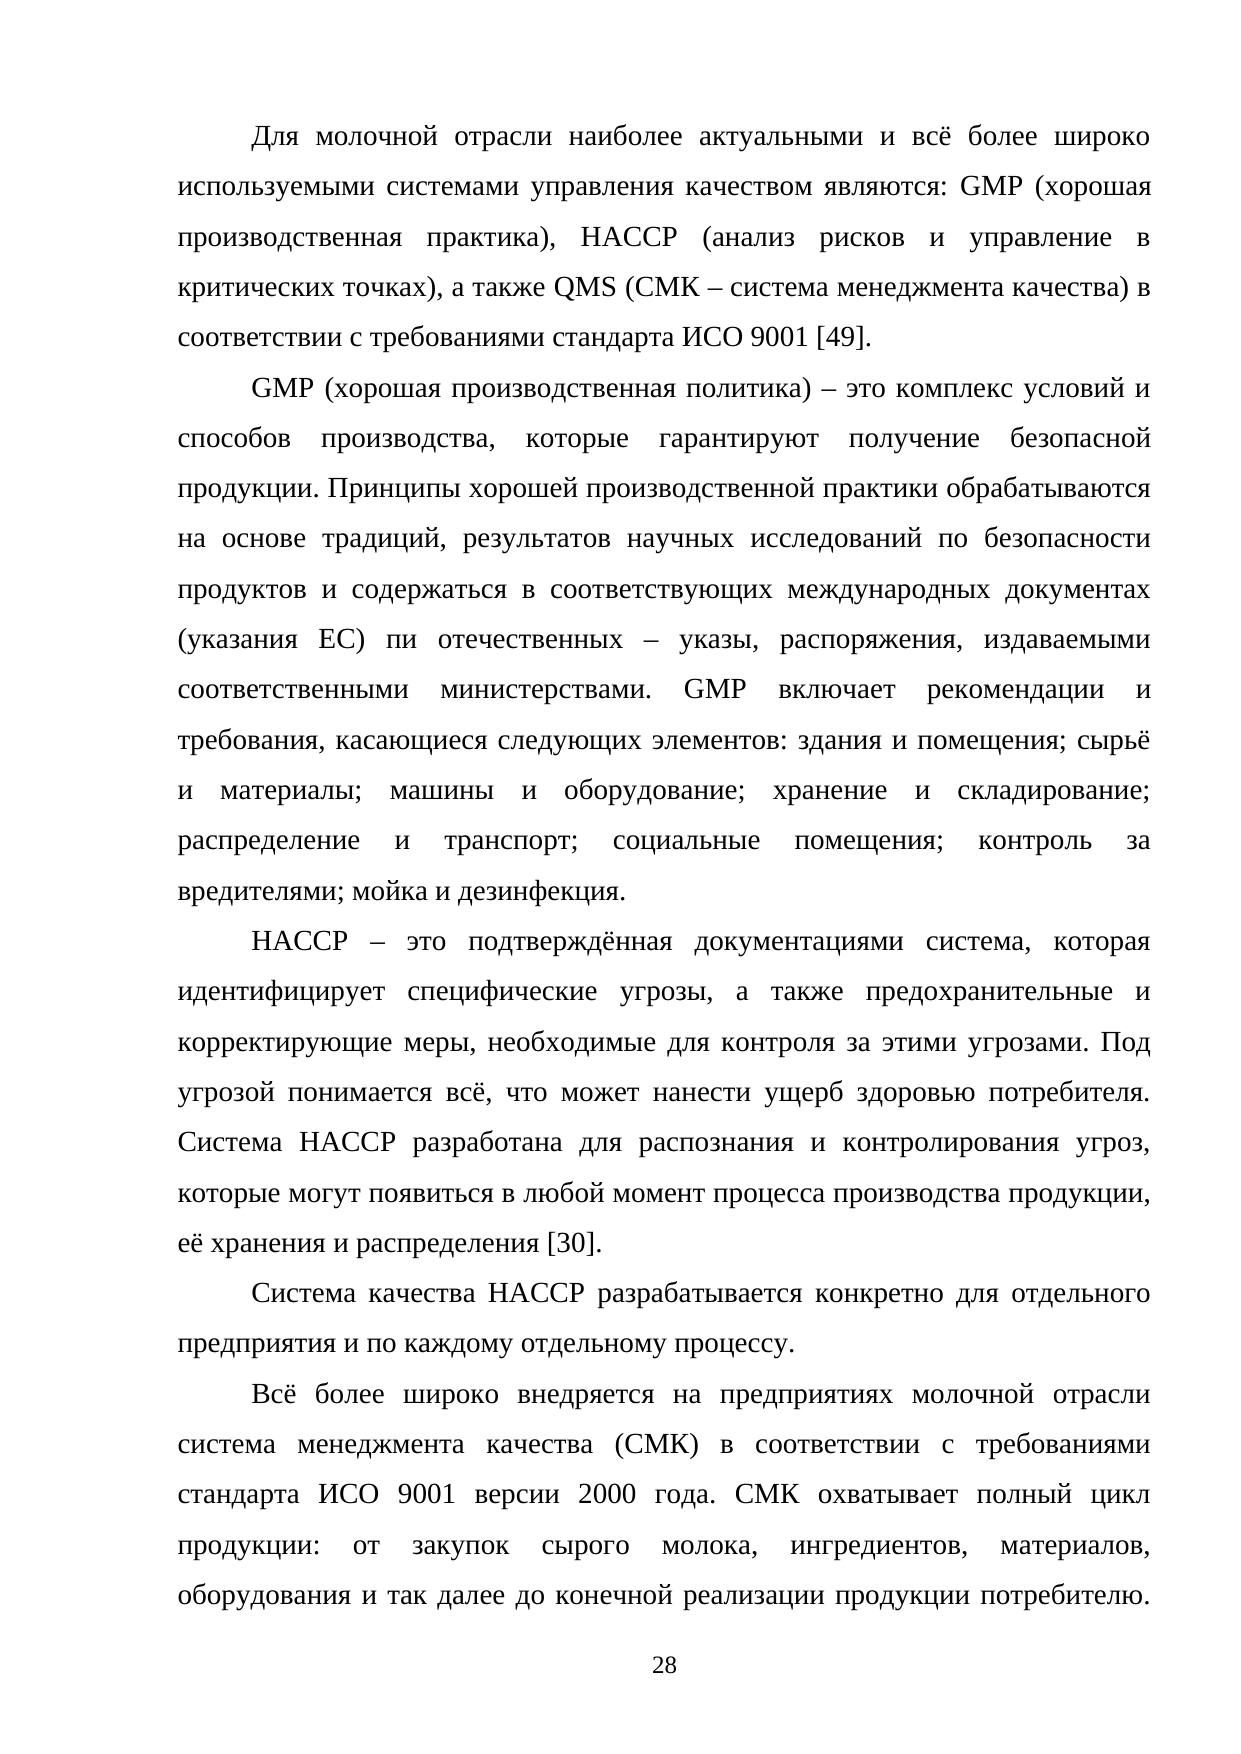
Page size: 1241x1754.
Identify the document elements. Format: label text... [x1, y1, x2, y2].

text Для молочной отрасли наиболее актуальными и всё более широко используемыми системами управления качеством являются: GMP (хорошая производственная практика), НАССР (анализ рисков и управление в критических точках), а также QMS (СМК – система менеджмента качества) в соответствии с требованиями стандарта ИСО 9001 [49]. [177, 118, 1152, 353]
text НАССР – это подтверждённая документациями система, которая идентифицирует специфические угрозы, а также предохранительные и корректирующие меры, необходимые для контроля за этими угрозами. Под угрозой понимается всё, что может нанести ущерб здоровью потребителя. Система НАССР разработана для распознания и контролирования угроз, которые могут появиться в любой момент процесса производства продукции, её хранения и распределения [30]. [177, 923, 1152, 1258]
text Система качества НАССР разрабатывается конкретно для отдельного предприятия и по каждому отдельному процессу. [177, 1275, 1152, 1359]
text GMP (хорошая производственная политика) – это комплекс условий и способов производства, которые гарантируют получение безопасной продукции. Принципы хорошей производственной практики обрабатываются на основе традиций, результатов научных исследований по безопасности продуктов и содержаться в соответствующих международных документах (указания ЕС) пи отечественных – указы, распоряжения, издаваемыми соответственными министерствами. GMP включает рекомендации и требования, касающиеся следующих элементов: здания и помещения; сырьё и материалы; машины и оборудование; хранение и складирование; распределение и транспорт; социальные помещения; контроль за вредителями; мойка и дезинфекция. [177, 370, 1152, 906]
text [177, 1376, 1152, 1611]
